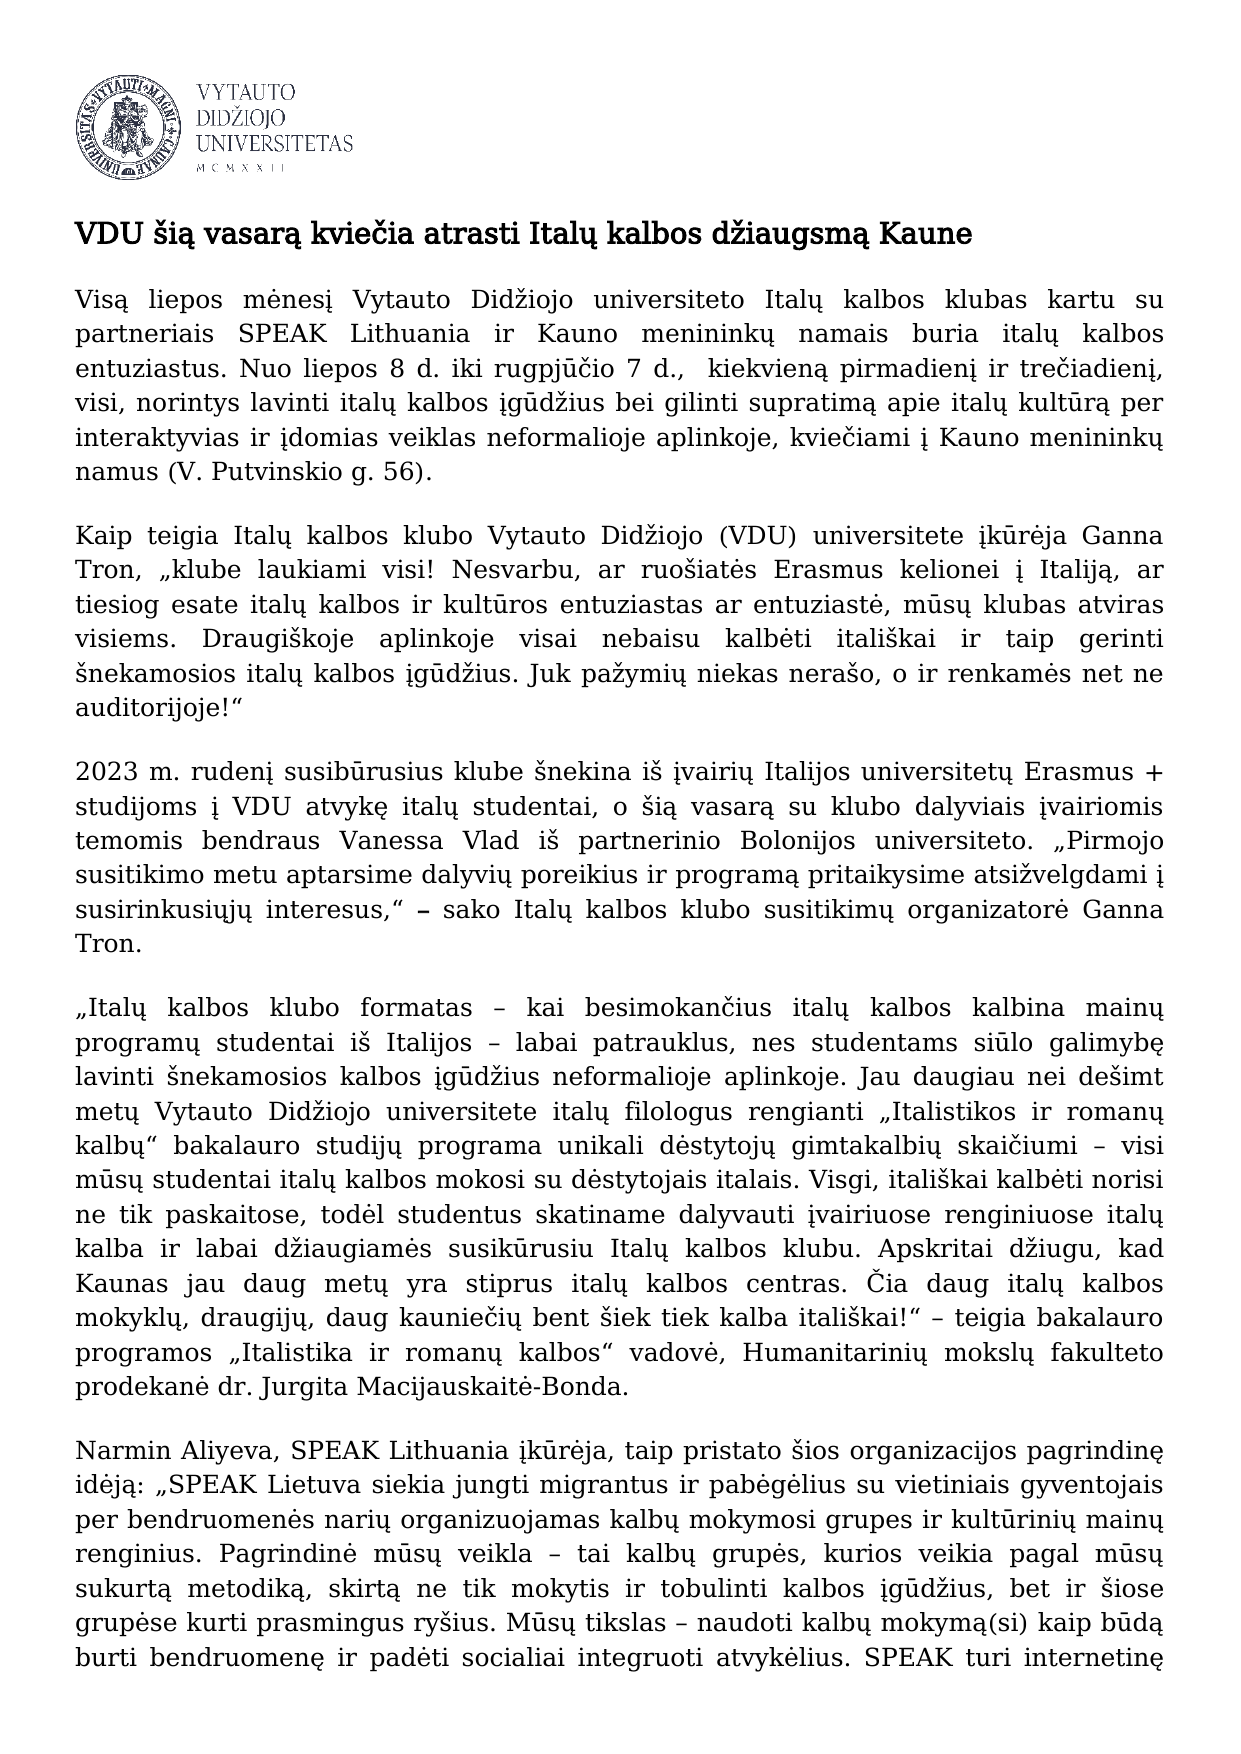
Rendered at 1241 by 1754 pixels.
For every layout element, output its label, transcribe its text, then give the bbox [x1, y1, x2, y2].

text „Italų kalbos klubo formatas – kai besimokančius italų kalbos kalbina mainų programų studentai iš Italijos – labai patrauklus, nes studentams siūlo galimybę lavinti šnekamosios kalbos įgūdžius neformalioje aplinkoje. Jau daugiau nei dešimt metų Vytauto Didžiojo universitete italų filologus rengianti „Italistikos ir romanų kalbų“ bakalauro studijų programa unikali dėstytojų gimtakalbių skaičiumi – visi mūsų studentai italų kalbos mokosi su dėstytojais italais. Visgi, itališkai kalbėti norisi ne tik paskaitose, todėl studentus skatiname dalyvauti įvairiuose renginiuose italų kalba ir labai džiaugiamės susikūrusiu Italų kalbos klubu. Apskritai džiugu, kad Kaunas jau daug metų yra stiprus italų kalbos centras. Čia daug italų kalbos mokyklų, draugijų, daug kauniečių bent šiek tiek kalba itališkai!“ – teigia bakalauro programos „Italistika ir romanų kalbos“ vadovė, Humanitarinių mokslų fakulteto prodekanė dr. Jurgita Macijauskaitė-Bonda. [75, 992, 1165, 1401]
text 2023 m. rudenį susibūrusius klube šnekina iš įvairių Italijos universitetų Erasmus + studijoms į VDU atvykę italų studentai, o šią vasarą su klubo dalyviais įvairiomis temomis bendraus Vanessa Vlad iš partnerinio Bolonijos universiteto. „Pirmojo susitikimo metu aptarsime dalyvių poreikius ir programą pritaikysime atsižvelgdami į susirinkusiųjų interesus,“ – sako Italų kalbos klubo susitikimų organizatorė Ganna Tron. [75, 756, 1165, 958]
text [75, 1435, 1165, 1672]
text VDU šią vasarą kviečia atrasti Italų kalbos džiaugsmą Kaune [75, 214, 1165, 249]
text Visą liepos mėnesį Vytauto Didžiojo universiteto Italų kalbos klubas kartu su partneriais SPEAK Lithuania ir Kauno menininkų namais buria italų kalbos entuziastus. Nuo liepos 8 d. iki rugpjūčio 7 d., kiekvieną pirmadienį ir trečiadienį, visi, norintys lavinti italų kalbos įgūdžius bei gilinti supratimą apie italų kultūrą per interaktyvias ir įdomias veiklas neformalioje aplinkoje, kviečiami į Kauno menininkų namus (V. Putvinskio g. 56). [75, 284, 1165, 486]
picture [75, 75, 353, 180]
text Kaip teigia Italų kalbos klubo Vytauto Didžiojo (VDU) universitete įkūrėja Ganna Tron, „klube laukiami visi! Nesvarbu, ar ruošiatės Erasmus kelionei į Italiją, ar tiesiog esate italų kalbos ir kultūros entuziastas ar entuziastė, mūsų klubas atviras visiems. Draugiškoje aplinkoje visai nebaisu kalbėti itališkai ir taip gerinti šnekamosios italų kalbos įgūdžius. Juk pažymių niekas nerašo, o ir renkamės net ne auditorijoje!“ [75, 520, 1165, 722]
